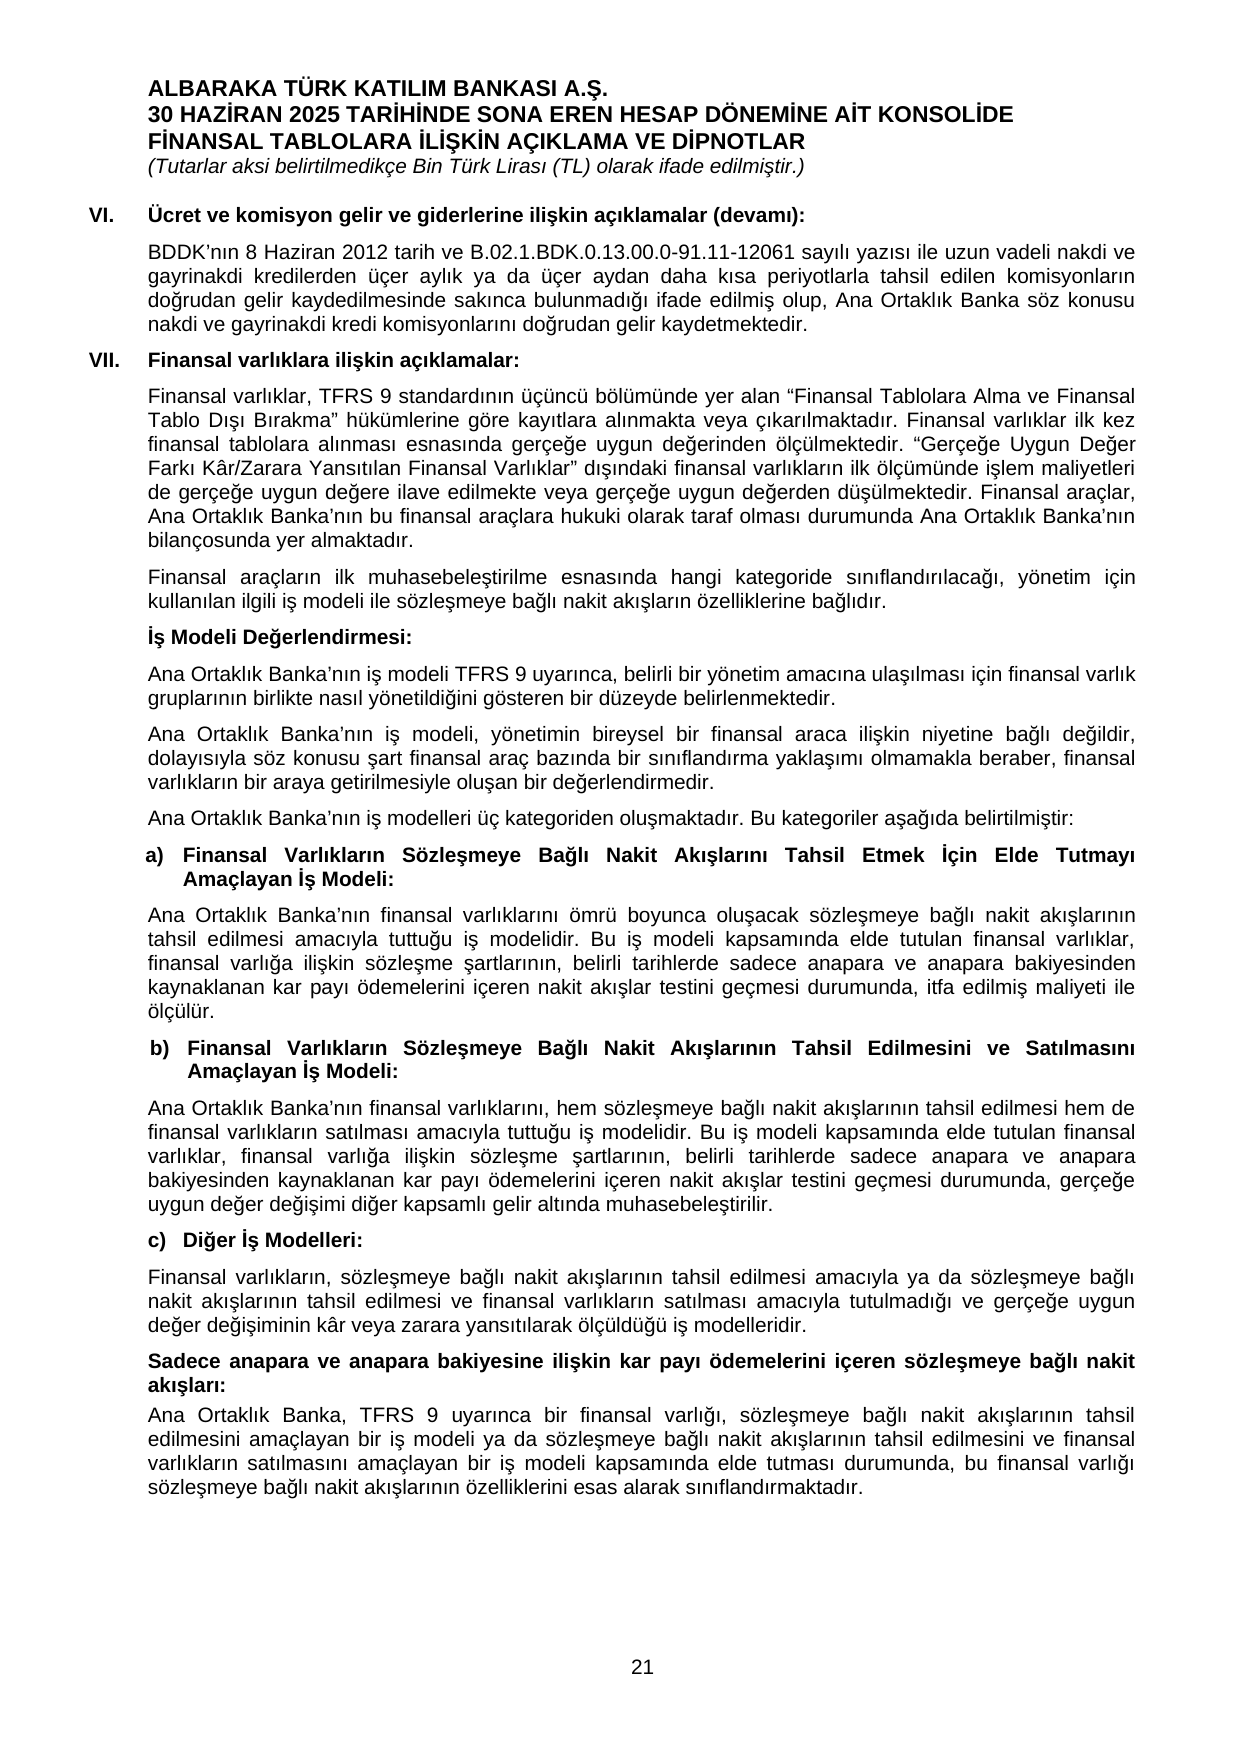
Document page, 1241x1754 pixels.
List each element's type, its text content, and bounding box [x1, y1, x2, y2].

text Sadece anapara ve anapara bakiyesine ilişkin kar payı ödemelerini içeren sözleşmeye bağlı nakit akışları: [148, 1349, 1137, 1397]
list Finansal Varlıkların Sözleşmeye Bağlı Nakit Akışlarının Tahsil Edilmesini ve Satılmasını Amaçlayan İş Modeli: [149, 1035, 1137, 1083]
text Ana Ortaklık Banka’nın finansal varlıklarını ömrü boyunca oluşacak sözleşmeye bağlı nakit akışlarının tahsil edilmesi amacıyla tuttuğu iş modelidir. Bu iş modeli kapsamında elde tutulan finansal varlıklar, finansal varlığa ilişkin sözleşme şartlarının, belirli tarihlerde sadece anapara ve anapara bakiyesinden kaynaklanan kar payı ödemelerini içeren nakit akışlar testini geçmesi durumunda, itfa edilmiş maliyeti ile ölçülür. [148, 903, 1137, 1023]
text VII. Finansal varlıklara ilişkin açıklamalar: [89, 348, 1137, 372]
text Ana Ortaklık Banka’nın iş modelleri üç kategoriden oluşmaktadır. Bu kategoriler aşağıda belirtilmiştir: [148, 806, 1137, 830]
text Ana Ortaklık Banka’nın iş modeli, yönetimin bireysel bir finansal araca ilişkin niyetine bağlı değildir, dolayısıyla söz konusu şart finansal araç bazında bir sınıflandırma yaklaşımı olmamakla beraber, finansal varlıkların bir araya getirilmesiyle oluşan bir değerlendirmedir. [148, 722, 1137, 794]
text Ana Ortaklık Banka’nın iş modeli TFRS 9 uyarınca, belirli bir yönetim amacına ulaşılması için finansal varlık gruplarının birlikte nasıl yönetildiğini gösteren bir düzeyde belirlenmektedir. [148, 661, 1137, 709]
text Ana Ortaklık Banka’nın finansal varlıklarını, hem sözleşmeye bağlı nakit akışlarının tahsil edilmesi hem de finansal varlıkların satılması amacıyla tuttuğu iş modelidir. Bu iş modeli kapsamında elde tutulan finansal varlıklar, finansal varlığa ilişkin sözleşme şartlarının, belirli tarihlerde sadece anapara ve anapara bakiyesinden kaynaklanan kar payı ödemelerini içeren nakit akışlar testini geçmesi durumunda, gerçeğe uygun değer değişimi diğer kapsamlı gelir altında muhasebeleştirilir. [148, 1096, 1137, 1216]
text Finansal varlıklar, TFRS 9 standardının üçüncü bölümünde yer alan “Finansal Tablolara Alma ve Finansal Tablo Dışı Bırakma” hükümlerine göre kayıtlara alınmakta veya çıkarılmaktadır. Finansal varlıklar ilk kez finansal tablolara alınması esnasında gerçeğe uygun değerinden ölçülmektedir. “Gerçeğe Uygun Değer Farkı Kâr/Zarara Yansıtılan Finansal Varlıklar” dışındaki finansal varlıkların ilk ölçümünde işlem maliyetleri de gerçeğe uygun değere ilave edilmekte veya gerçeğe uygun değerden düşülmektedir. Finansal araçlar, Ana Ortaklık Banka’nın bu finansal araçlara hukuki olarak taraf olması durumunda Ana Ortaklık Banka’nın bilançosunda yer almaktadır. [148, 384, 1137, 552]
text İş Modeli Değerlendirmesi: [148, 625, 1137, 649]
text Finansal araçların ilk muhasebeleştirilme esnasında hangi kategoride sınıflandırılacağı, yönetim için kullanılan ilgili iş modeli ile sözleşmeye bağlı nakit akışların özelliklerine bağlıdır. [148, 564, 1137, 612]
text BDDK’nın 8 Haziran 2012 tarih ve B.02.1.BDK.0.13.00.0-91.11-12061 sayılı yazısı ile uzun vadeli nakdi ve gayrinakdi kredilerden üçer aylık ya da üçer aydan daha kısa periyotlarla tahsil edilen komisyonların doğrudan gelir kaydedilmesinde sakınca bulunmadığı ifade edilmiş olup, Ana Ortaklık Banka söz konusu nakdi ve gayrinakdi kredi komisyonlarını doğrudan gelir kaydetmektedir. [148, 239, 1137, 335]
list Finansal Varlıkların Sözleşmeye Bağlı Nakit Akışlarını Tahsil Etmek İçin Elde Tutmayı Amaçlayan İş Modeli: [145, 843, 1137, 891]
text Finansal varlıkların, sözleşmeye bağlı nakit akışlarının tahsil edilmesi amacıyla ya da sözleşmeye bağlı nakit akışlarının tahsil edilmesi ve finansal varlıkların satılması amacıyla tutulmadığı ve gerçeğe uygun değer değişiminin kâr veya zarara yansıtılarak ölçüldüğü iş modelleridir. [148, 1264, 1137, 1336]
text VI. Ücret ve komisyon gelir ve giderlerine ilişkin açıklamalar (devamı): [89, 203, 1137, 227]
text Ana Ortaklık Banka, TFRS 9 uyarınca bir finansal varlığı, sözleşmeye bağlı nakit akışlarının tahsil edilmesini amaçlayan bir iş modeli ya da sözleşmeye bağlı nakit akışlarının tahsil edilmesini ve finansal varlıkların satılmasını amaçlayan bir iş modeli kapsamında elde tutması durumunda, bu finansal varlığı sözleşmeye bağlı nakit akışlarının özelliklerini esas alarak sınıflandırmaktadır. [148, 1403, 1137, 1499]
list Diğer İş Modelleri: [148, 1228, 1137, 1252]
